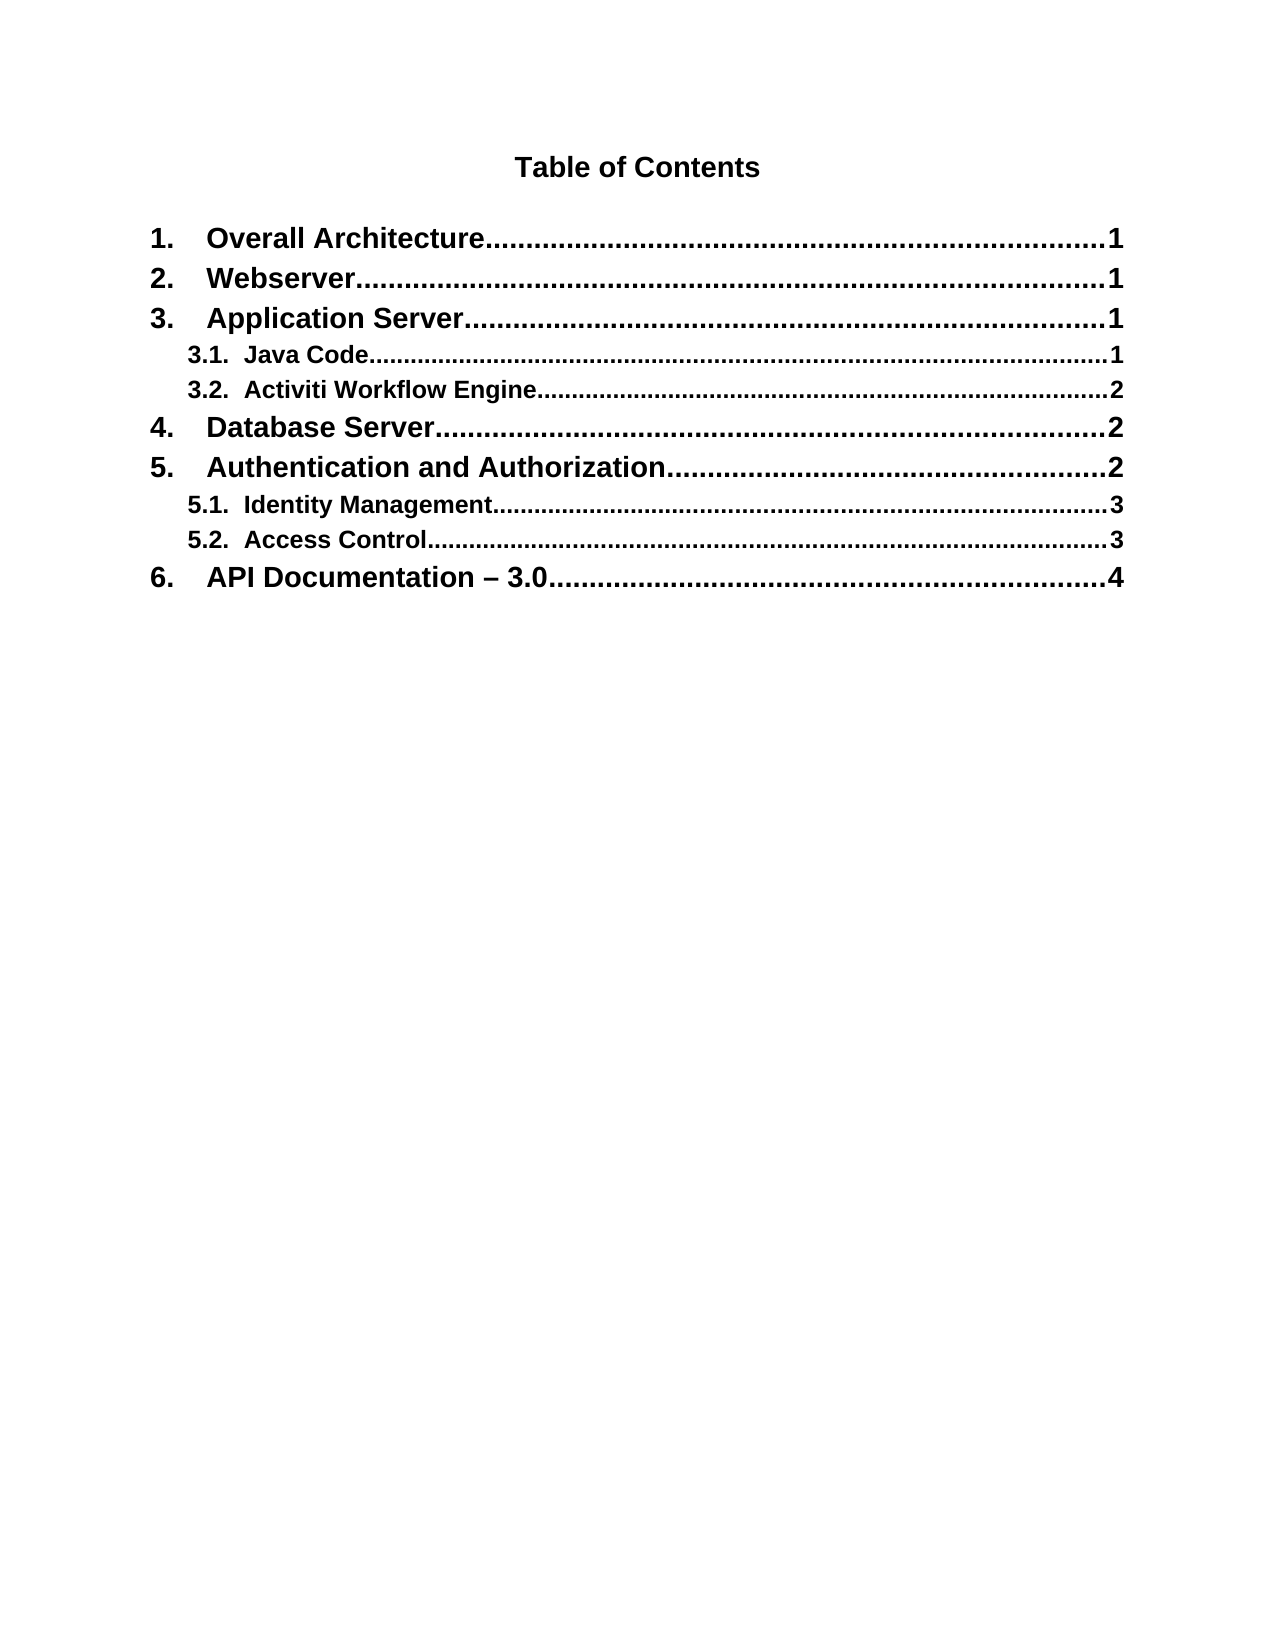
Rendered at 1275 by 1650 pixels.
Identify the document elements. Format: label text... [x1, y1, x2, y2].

text 5.2. Access Control 3 [187, 525, 1125, 554]
text 5.1. Identity Management 3 [187, 490, 1125, 519]
text 5. Authentication and Authorization 2 [150, 450, 1125, 484]
text 3.2. Activiti Workflow Engine 2 [187, 375, 1125, 404]
text 4. Database Server 2 [150, 410, 1125, 444]
text 2. Webserver 1 [150, 261, 1125, 294]
text 1. Overall Architecture 1 [150, 221, 1125, 254]
text 3. Application Server 1 [150, 301, 1125, 334]
text 6. API Documentation – 3.0 4 [150, 560, 1125, 593]
text 3.1. Java Code 1 [187, 340, 1125, 369]
title Table of Contents [150, 150, 1125, 183]
